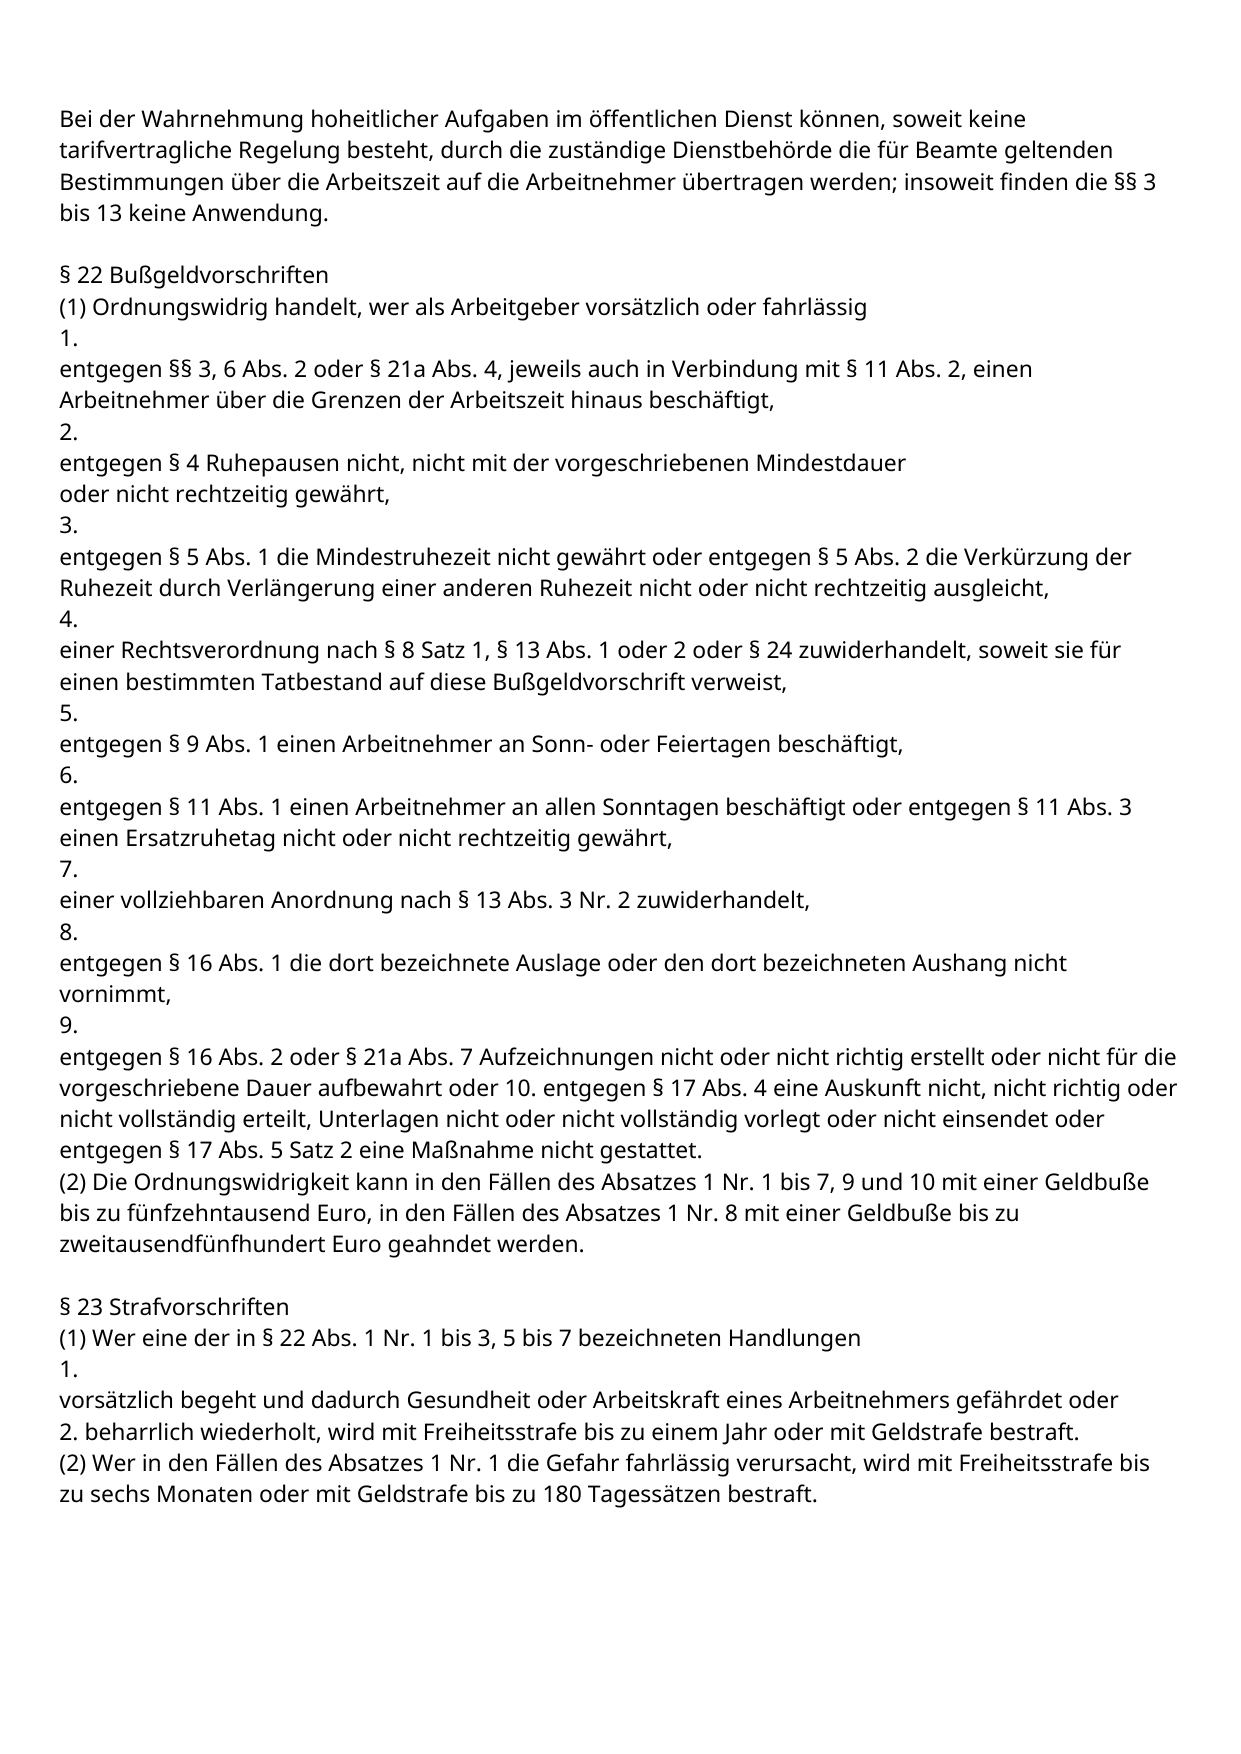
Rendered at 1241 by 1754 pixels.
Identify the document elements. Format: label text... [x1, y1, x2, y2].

text (2) Wer in den Fällen des Absatzes 1 Nr. 1 die Gefahr fahrlässig verursacht, wird mit Freiheitsstrafe bis zu sechs Monaten oder mit Geldstrafe bis zu 180 Tagessätzen bestraft. [59, 1447, 1181, 1509]
text einer vollziehbaren Anordnung nach § 13 Abs. 3 Nr. 2 zuwiderhandelt, [59, 884, 1181, 916]
text 5. [59, 697, 1181, 728]
text § 23 Strafvorschriften [59, 1291, 1181, 1322]
text 7. [59, 853, 1181, 884]
text 6. [59, 759, 1181, 791]
text entgegen § 11 Abs. 1 einen Arbeitnehmer an allen Sonntagen beschäftigt oder entgegen § 11 Abs. 3 einen Ersatzruhetag nicht oder nicht rechtzeitig gewährt, [59, 791, 1181, 853]
text vorsätzlich begeht und dadurch Gesundheit oder Arbeitskraft eines Arbeitnehmers gefährdet oder [59, 1384, 1181, 1416]
text entgegen § 5 Abs. 1 die Mindestruhezeit nicht gewährt oder entgegen § 5 Abs. 2 die Verkürzung der Ruhezeit durch Verlängerung einer anderen Ruhezeit nicht oder nicht rechtzeitig ausgleicht, [59, 541, 1181, 603]
text 1. [59, 322, 1181, 353]
text 3. [59, 509, 1181, 541]
text § 22 Bußgeldvorschriften [59, 259, 1181, 291]
text (1) Wer eine der in § 22 Abs. 1 Nr. 1 bis 3, 5 bis 7 bezeichneten Handlungen [59, 1322, 1181, 1353]
text 4. [59, 603, 1181, 634]
text (1) Ordnungswidrig handelt, wer als Arbeitgeber vorsätzlich oder fahrlässig [59, 291, 1181, 322]
text (2) Die Ordnungswidrigkeit kann in den Fällen des Absatzes 1 Nr. 1 bis 7, 9 und 10 mit einer Geldbuße bis zu fünfzehntausend Euro, in den Fällen des Absatzes 1 Nr. 8 mit einer Geldbuße bis zu zweitausendfünfhundert Euro geahndet werden. [59, 1166, 1181, 1259]
text Bei der Wahrnehmung hoheitlicher Aufgaben im öffentlichen Dienst können, soweit keine tarifvertragliche Regelung besteht, durch die zuständige Dienstbehörde die für Beamte geltenden Bestimmungen über die Arbeitszeit auf die Arbeitnehmer übertragen werden; insoweit finden die §§ 3 bis 13 keine Anwendung. [59, 103, 1181, 228]
text 9. [59, 1009, 1181, 1041]
text entgegen §§ 3, 6 Abs. 2 oder § 21a Abs. 4, jeweils auch in Verbindung mit § 11 Abs. 2, einen Arbeitnehmer über die Grenzen der Arbeitszeit hinaus beschäftigt, [59, 353, 1181, 416]
text 1. [59, 1353, 1181, 1384]
text oder nicht rechtzeitig gewährt, [59, 478, 1181, 509]
text 2. [59, 416, 1181, 447]
text entgegen § 16 Abs. 2 oder § 21a Abs. 7 Aufzeichnungen nicht oder nicht richtig erstellt oder nicht für die vorgeschriebene Dauer aufbewahrt oder 10. entgegen § 17 Abs. 4 eine Auskunft nicht, nicht richtig oder nicht vollständig erteilt, Unterlagen nicht oder nicht vollständig vorlegt oder nicht einsendet oder entgegen § 17 Abs. 5 Satz 2 eine Maßnahme nicht gestattet. [59, 1041, 1181, 1166]
text entgegen § 16 Abs. 1 die dort bezeichnete Auslage oder den dort bezeichneten Aushang nicht vornimmt, [59, 947, 1181, 1009]
text 8. [59, 916, 1181, 947]
text entgegen § 9 Abs. 1 einen Arbeitnehmer an Sonn- oder Feiertagen beschäftigt, [59, 728, 1181, 759]
text einer Rechtsverordnung nach § 8 Satz 1, § 13 Abs. 1 oder 2 oder § 24 zuwiderhandelt, soweit sie für einen bestimmten Tatbestand auf diese Bußgeldvorschrift verweist, [59, 634, 1181, 697]
text 2. beharrlich wiederholt, wird mit Freiheitsstrafe bis zu einem Jahr oder mit Geldstrafe bestraft. [59, 1416, 1181, 1447]
text entgegen § 4 Ruhepausen nicht, nicht mit der vorgeschriebenen Mindestdauer [59, 447, 1181, 478]
